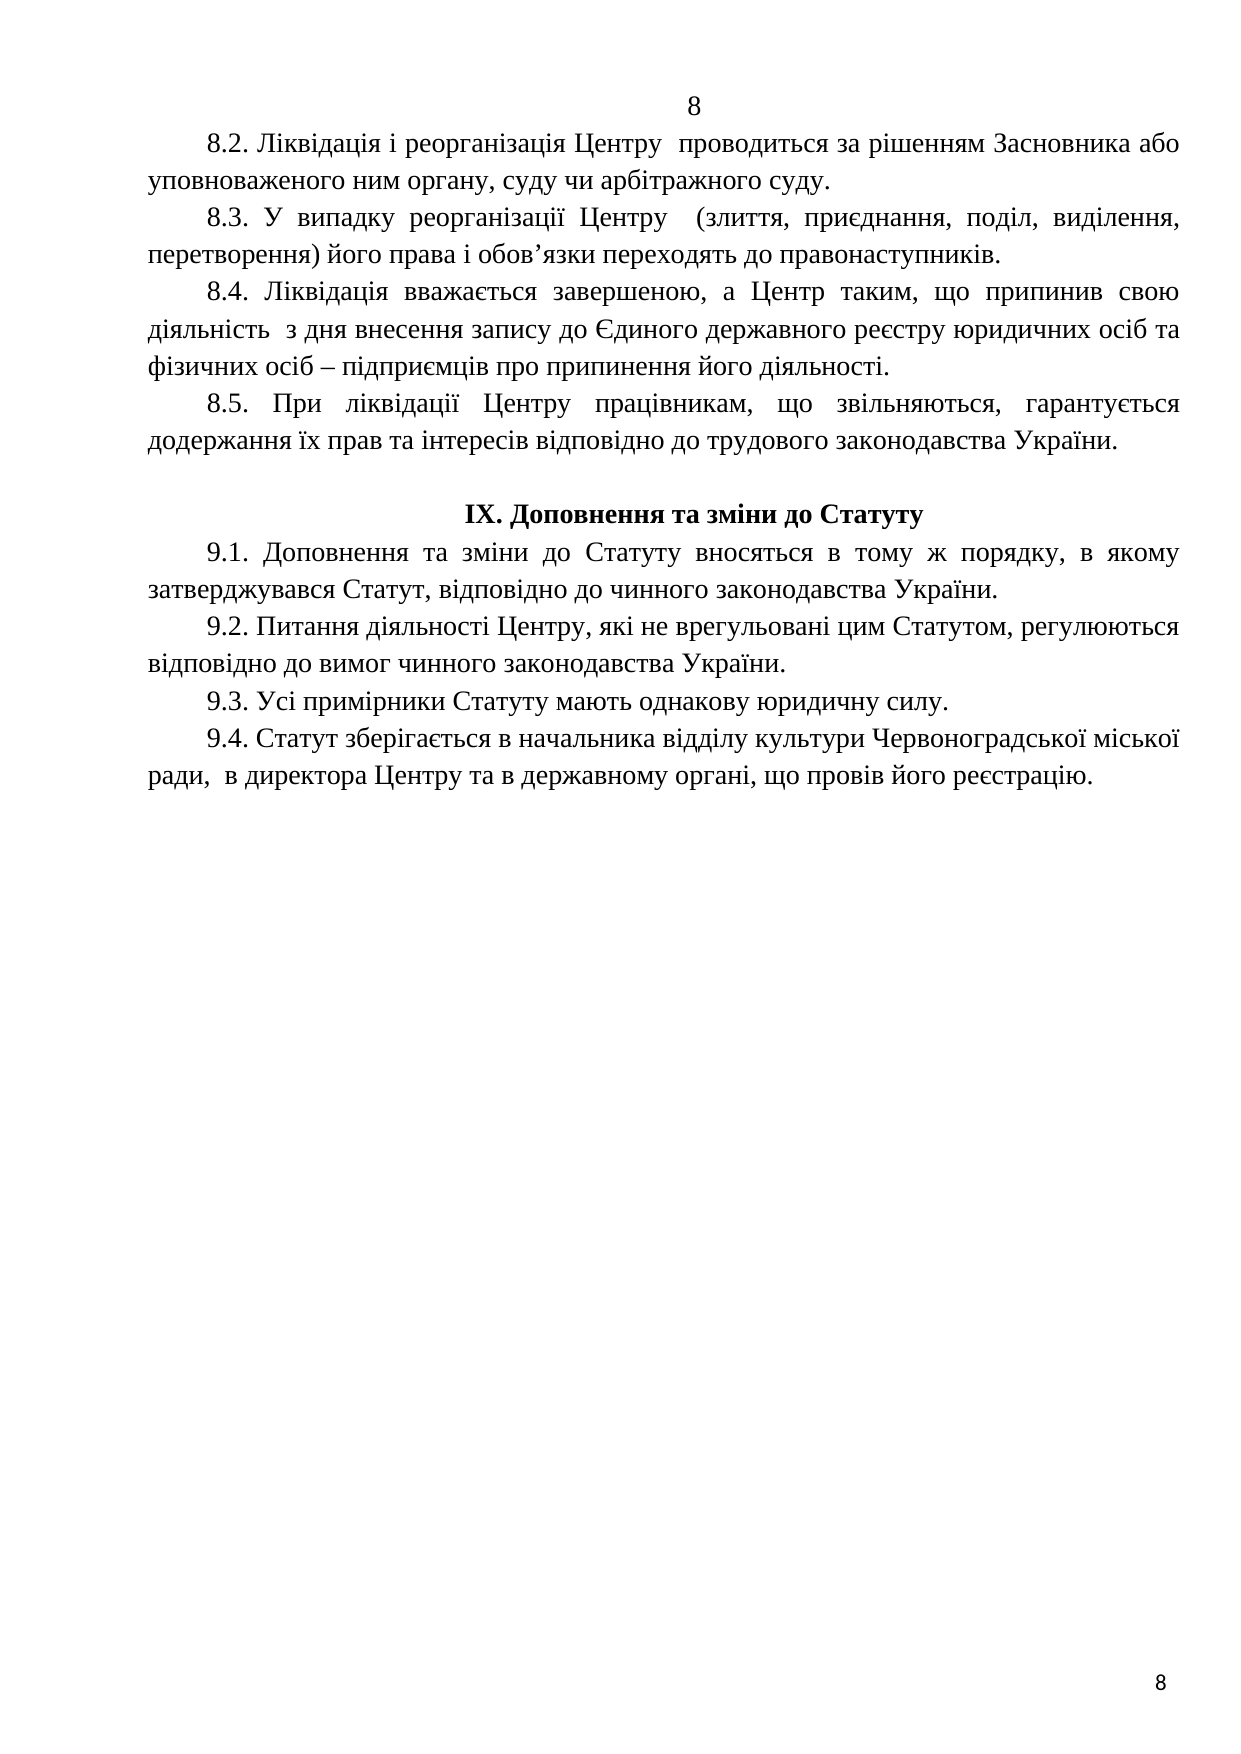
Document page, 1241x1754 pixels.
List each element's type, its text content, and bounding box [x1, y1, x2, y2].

text 8.3. У випадку реорганізації Центру (злиття, приєднання, поділ, виділення, перетворення) його права і обов’язки переходять до правонаступників. [148, 200, 1181, 270]
text 9.2. Питання діяльності Центру, які не врегульовані цим Статутом, регулюються відповідно до вимог чинного законодавства України. [148, 609, 1181, 679]
text 8.2. Ліквідація і реорганізація Центру проводиться за рішенням Засновника або уповноваженого ним органу, суду чи арбітражного суду. [148, 126, 1181, 195]
text 9.4. Статут зберігається в начальника відділу культури Червоноградської міської ради, в директора Центру та в державному органі, що провів його реєстрацію. [148, 721, 1181, 790]
text 9.3. Усі примірники Статуту мають однакову юридичну силу. [148, 683, 1181, 716]
text 8 [148, 88, 1181, 121]
text 8.5. При ліквідації Центру працівникам, що звільняються, гарантується додержання їх прав та інтересів відповідно до трудового законодавства України. [148, 386, 1181, 456]
text 9.1. Доповнення та зміни до Статуту вносяться в тому ж порядку, в якому затверджувався Статут, відповідно до чинного законодавства України. [148, 535, 1181, 604]
text 8.4. Ліквідація вважається завершеною, а Центр таким, що припинив свою діяльність з дня внесення запису до Єдиного державного реєстру юридичних осіб та фізичних осіб – підприємців про припинення його діяльності. [148, 274, 1181, 381]
text ІХ. Доповнення та зміни до Статуту [148, 498, 1181, 530]
